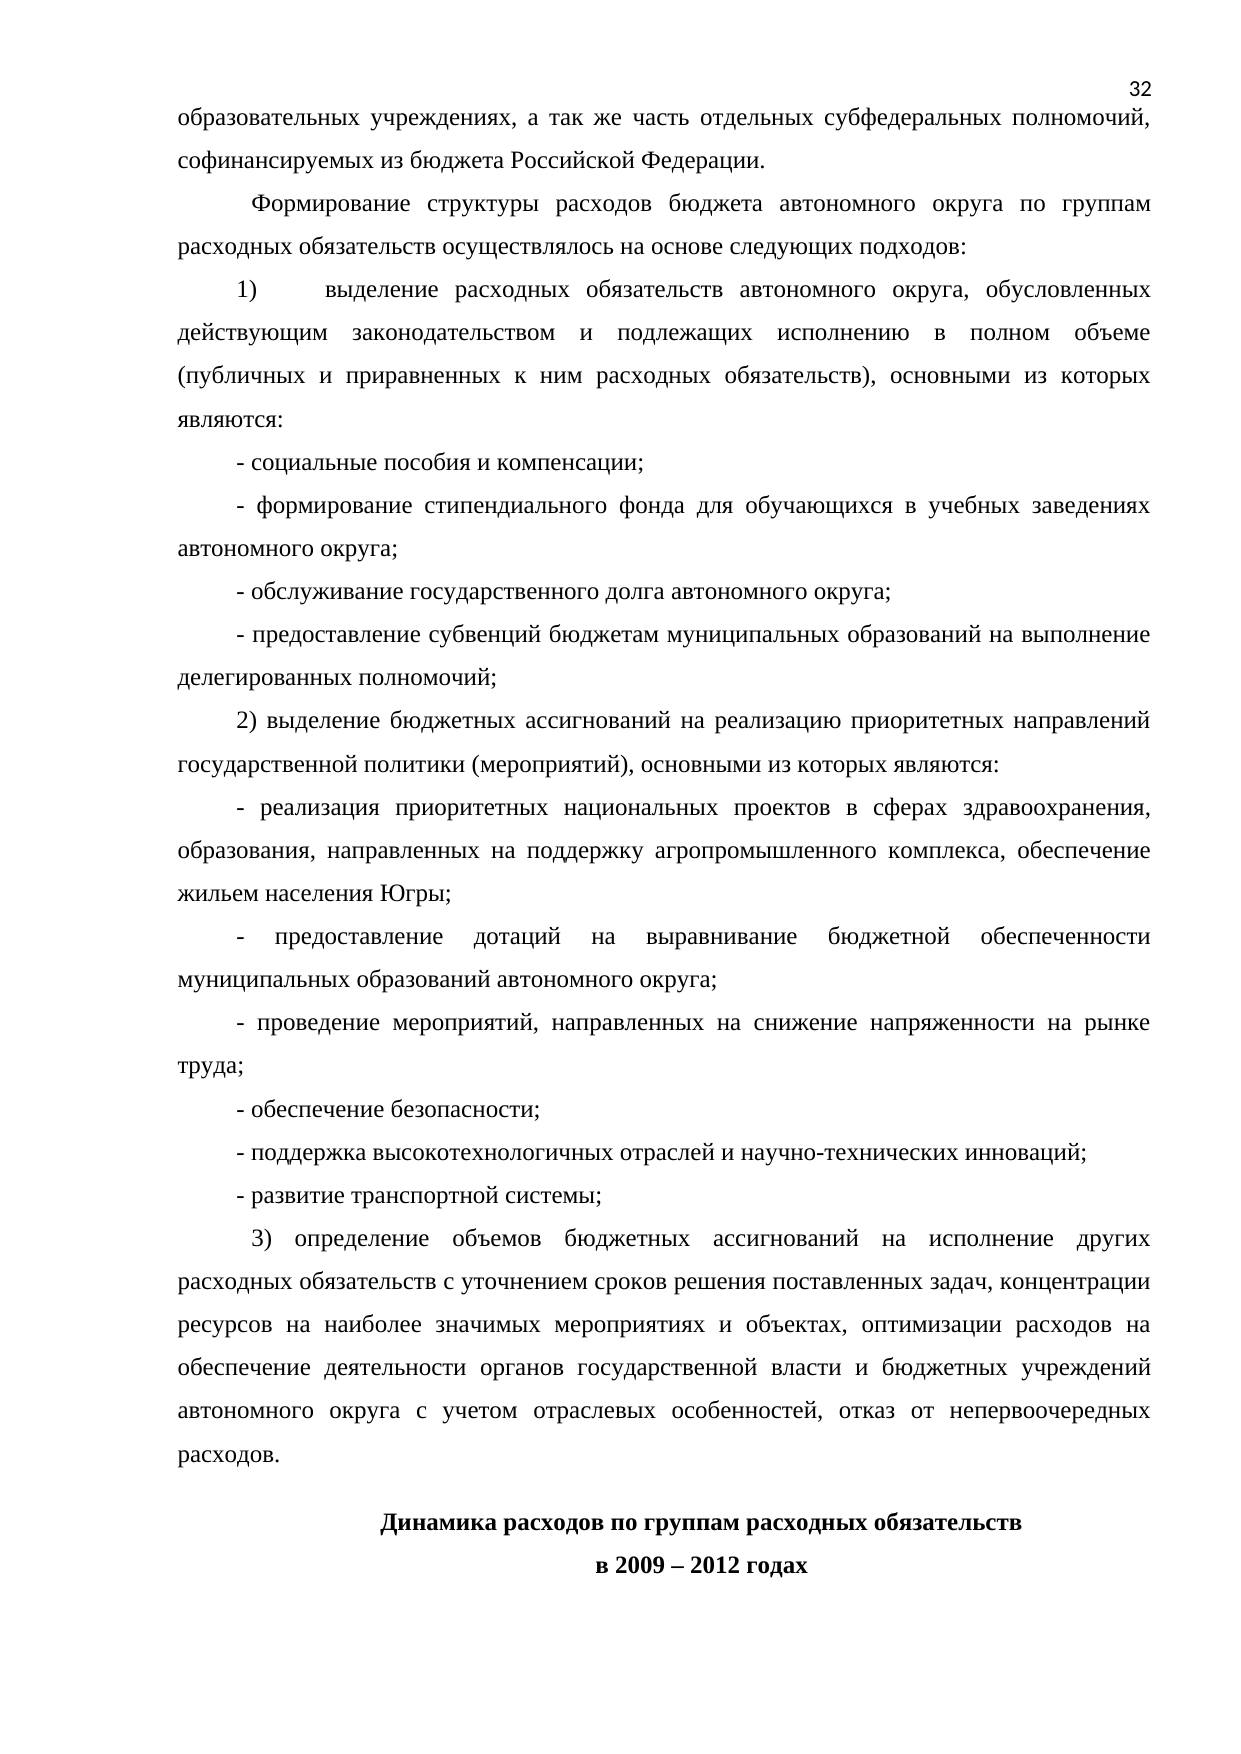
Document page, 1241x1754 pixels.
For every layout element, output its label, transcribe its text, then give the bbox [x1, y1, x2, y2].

text 2) выделение бюджетных ассигнований на реализацию приоритетных направлений государственной политики (мероприятий), основными из которых являются: [177, 706, 1152, 777]
text - развитие транспортной системы; [177, 1180, 1152, 1209]
text Формирование структуры расходов бюджета автономного округа по группам расходных обязательств осуществлялось на основе следующих подходов: [177, 188, 1152, 260]
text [177, 102, 1152, 174]
text в 2009 – 2012 годах [177, 1550, 1152, 1579]
text 3) определение объемов бюджетных ассигнований на исполнение других расходных обязательств с уточнением сроков решения поставленных задач, концентрации ресурсов на наиболее значимых мероприятиях и объектах, оптимизации расходов на обеспечение деятельности органов государственной власти и бюджетных учреждений автономного округа с учетом отраслевых особенностей, отказ от непервоочередных расходов. [177, 1223, 1152, 1467]
text - предоставление дотаций на выравнивание бюджетной обеспеченности муниципальных образований автономного округа; [177, 921, 1152, 993]
text - реализация приоритетных национальных проектов в сферах здравоохранения, образования, направленных на поддержку агропромышленного комплекса, обеспечение жильем населения Югры; [177, 792, 1152, 907]
text - обеспечение безопасности; [177, 1094, 1152, 1122]
text - предоставление субвенций бюджетам муниципальных образований на выполнение делегированных полномочий; [177, 619, 1152, 691]
text - проведение мероприятий, направленных на снижение напряженности на рынке труда; [177, 1007, 1152, 1079]
text - обслуживание государственного долга автономного округа; [177, 576, 1152, 605]
text - социальные пособия и компенсации; [236, 447, 1152, 476]
list выделение расходных обязательств автономного округа, обусловленных действующим законодательством и подлежащих исполнению в полном объеме (публичных и приравненных к ним расходных обязательств), основными из которых являются: [177, 274, 1152, 432]
text Динамика расходов по группам расходных обязательств [177, 1507, 1152, 1536]
text - поддержка высокотехнологичных отраслей и научно-технических инноваций; [177, 1137, 1152, 1166]
text - формирование стипендиального фонда для обучающихся в учебных заведениях автономного округа; [177, 490, 1152, 562]
